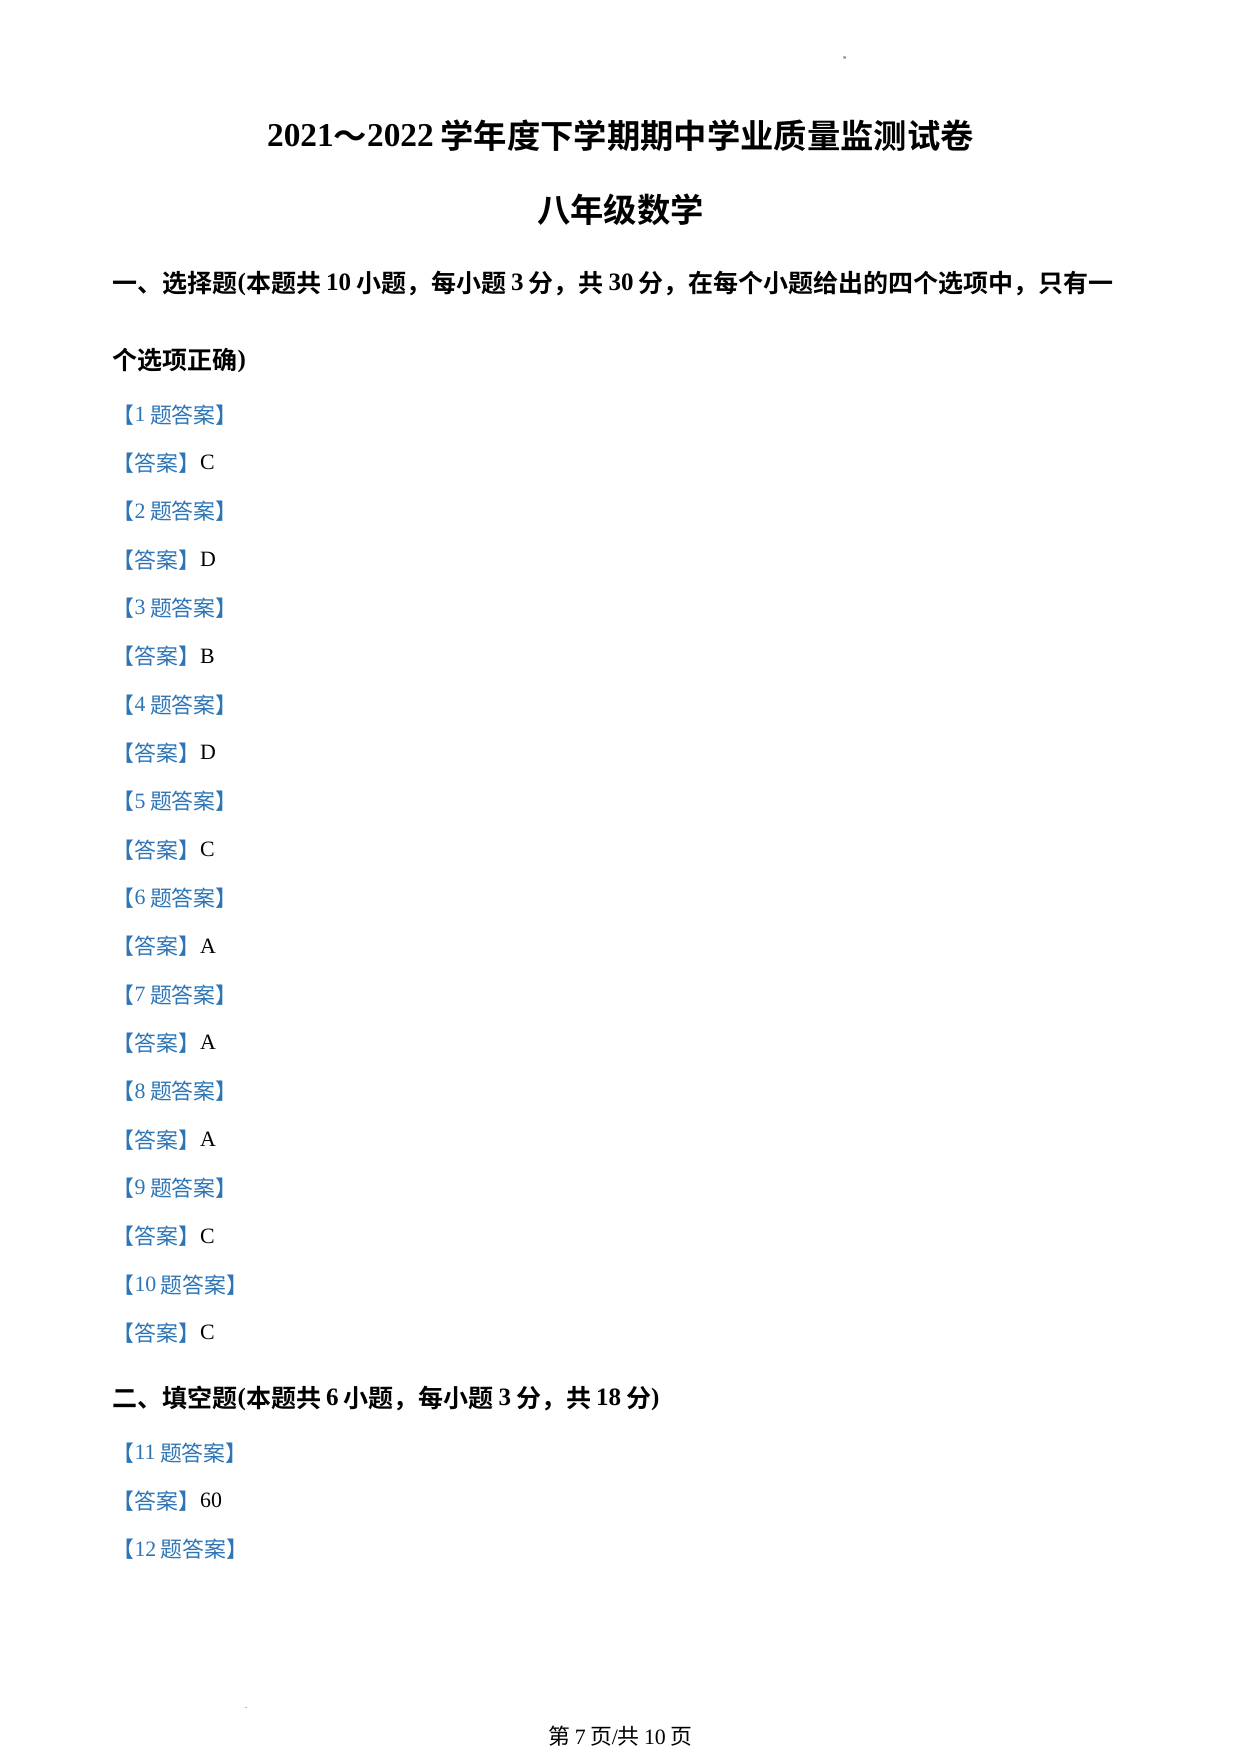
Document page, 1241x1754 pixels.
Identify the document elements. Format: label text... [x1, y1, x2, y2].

text 【6题答案】 [112, 881, 1128, 913]
text 【4题答案】 [112, 687, 1128, 720]
text 【答案】C [112, 446, 1128, 478]
text 2021～2022学年度下学期期中学业质量监测试卷 [112, 102, 1128, 167]
text 【10题答案】 [112, 1267, 1128, 1300]
text 【12题答案】 [112, 1532, 1128, 1564]
text 【答案】C [112, 1316, 1128, 1348]
text 【答案】A [112, 1122, 1128, 1155]
text 【答案】C [112, 1219, 1128, 1251]
text 【2题答案】 [112, 494, 1128, 526]
text 【1题答案】 [112, 397, 1128, 430]
text 【9题答案】 [112, 1171, 1128, 1203]
text 【答案】D [112, 542, 1128, 575]
text 【11题答案】 [112, 1435, 1128, 1468]
text 【答案】D [112, 736, 1128, 768]
text 一、选择题(本题共10小题，每小题3分，共30分，在每个小题给出的四个选项中，只有一个选项正确) [112, 249, 1128, 391]
text 【3题答案】 [112, 591, 1128, 623]
text 【8题答案】 [112, 1074, 1128, 1106]
text 【答案】A [112, 929, 1128, 961]
text 【答案】60 [112, 1484, 1128, 1516]
text 【7题答案】 [112, 977, 1128, 1010]
text 二、填空题(本题共6小题，每小题3分，共18分) [112, 1364, 1128, 1429]
text 【答案】C [112, 832, 1128, 865]
text 【答案】B [112, 639, 1128, 671]
text 【5题答案】 [112, 784, 1128, 816]
text 【答案】A [112, 1026, 1128, 1058]
text 八年级数学 [112, 176, 1128, 241]
